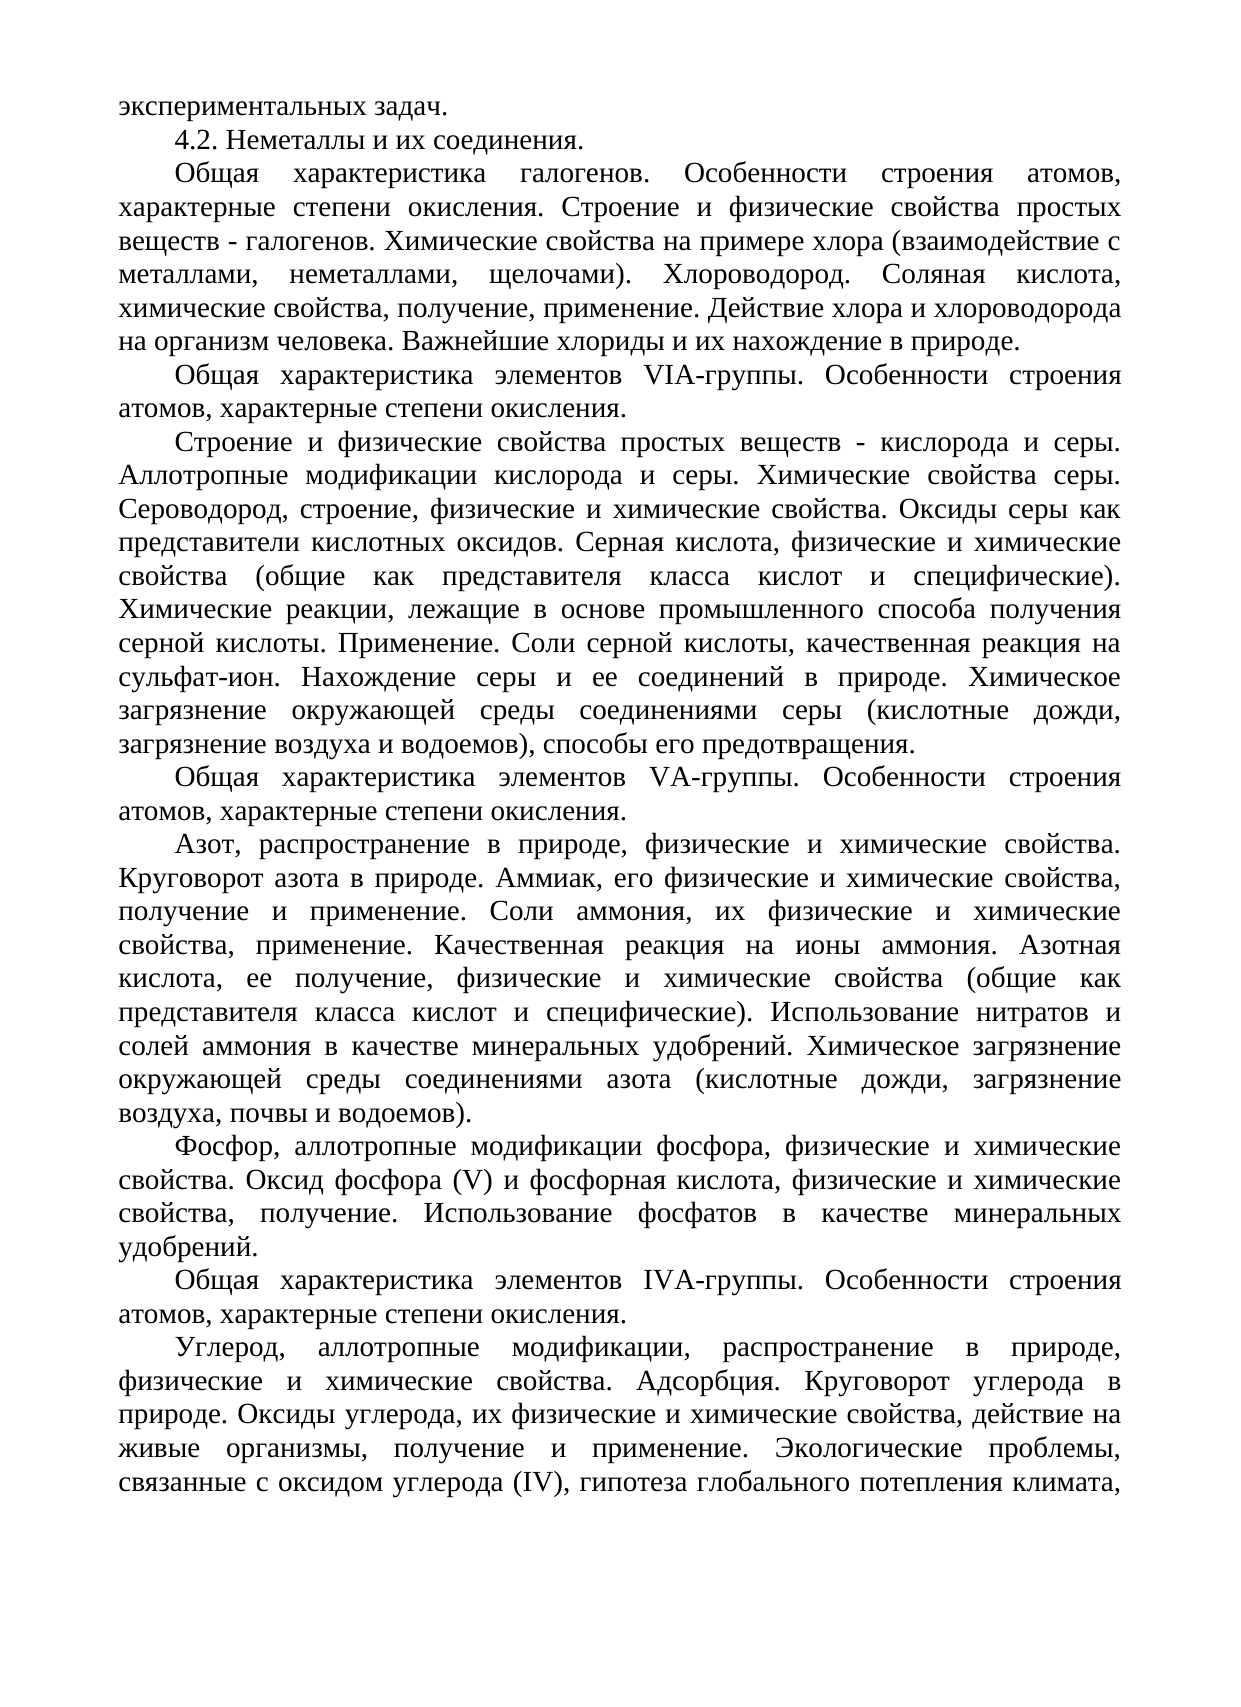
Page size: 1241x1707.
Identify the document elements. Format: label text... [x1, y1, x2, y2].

text Фосфор, аллотропные модификации фосфора, физические и химические свойства. Оксид фосфора (V) и фосфорная кислота, физические и химические свойства, получение. Использование фосфатов в качестве минеральных удобрений. [118, 1128, 1122, 1262]
text Общая характеристика элементов IVA-группы. Особенности строения атомов, характерные степени окисления. [118, 1262, 1122, 1329]
text Общая характеристика элементов VIA-группы. Особенности строения атомов, характерные степени окисления. [118, 357, 1122, 424]
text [118, 88, 1122, 122]
text Строение и физические свойства простых веществ - кислорода и серы. Аллотропные модификации кислорода и серы. Химические свойства серы. Сероводород, строение, физические и химические свойства. Оксиды серы как представители кислотных оксидов. Серная кислота, физические и химические свойства (общие как представителя класса кислот и специфические). Химические реакции, лежащие в основе промышленного способа получения серной кислоты. Применение. Соли серной кислоты, качественная реакция на сульфат-ион. Нахождение серы и ее соединений в природе. Химическое загрязнение окружающей среды соединениями серы (кислотные дожди, загрязнение воздуха и водоемов), способы его предотвращения. [118, 424, 1122, 759]
text Азот, распространение в природе, физические и химические свойства. Круговорот азота в природе. Аммиак, его физические и химические свойства, получение и применение. Соли аммония, их физические и химические свойства, применение. Качественная реакция на ионы аммония. Азотная кислота, ее получение, физические и химические свойства (общие как представителя класса кислот и специфические). Использование нитратов и солей аммония в качестве минеральных удобрений. Химическое загрязнение окружающей среды соединениями азота (кислотные дожди, загрязнение воздуха, почвы и водоемов). [118, 826, 1122, 1128]
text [118, 1329, 1122, 1497]
text 4.2. Неметаллы и их соединения. [118, 122, 1122, 156]
text Общая характеристика галогенов. Особенности строения атомов, характерные степени окисления. Строение и физические свойства простых веществ - галогенов. Химические свойства на примере хлора (взаимодействие с металлами, неметаллами, щелочами). Хлороводород. Соляная кислота, химические свойства, получение, применение. Действие хлора и хлороводорода на организм человека. Важнейшие хлориды и их нахождение в природе. [118, 156, 1122, 357]
text Общая характеристика элементов VA-группы. Особенности строения атомов, характерные степени окисления. [118, 759, 1122, 826]
